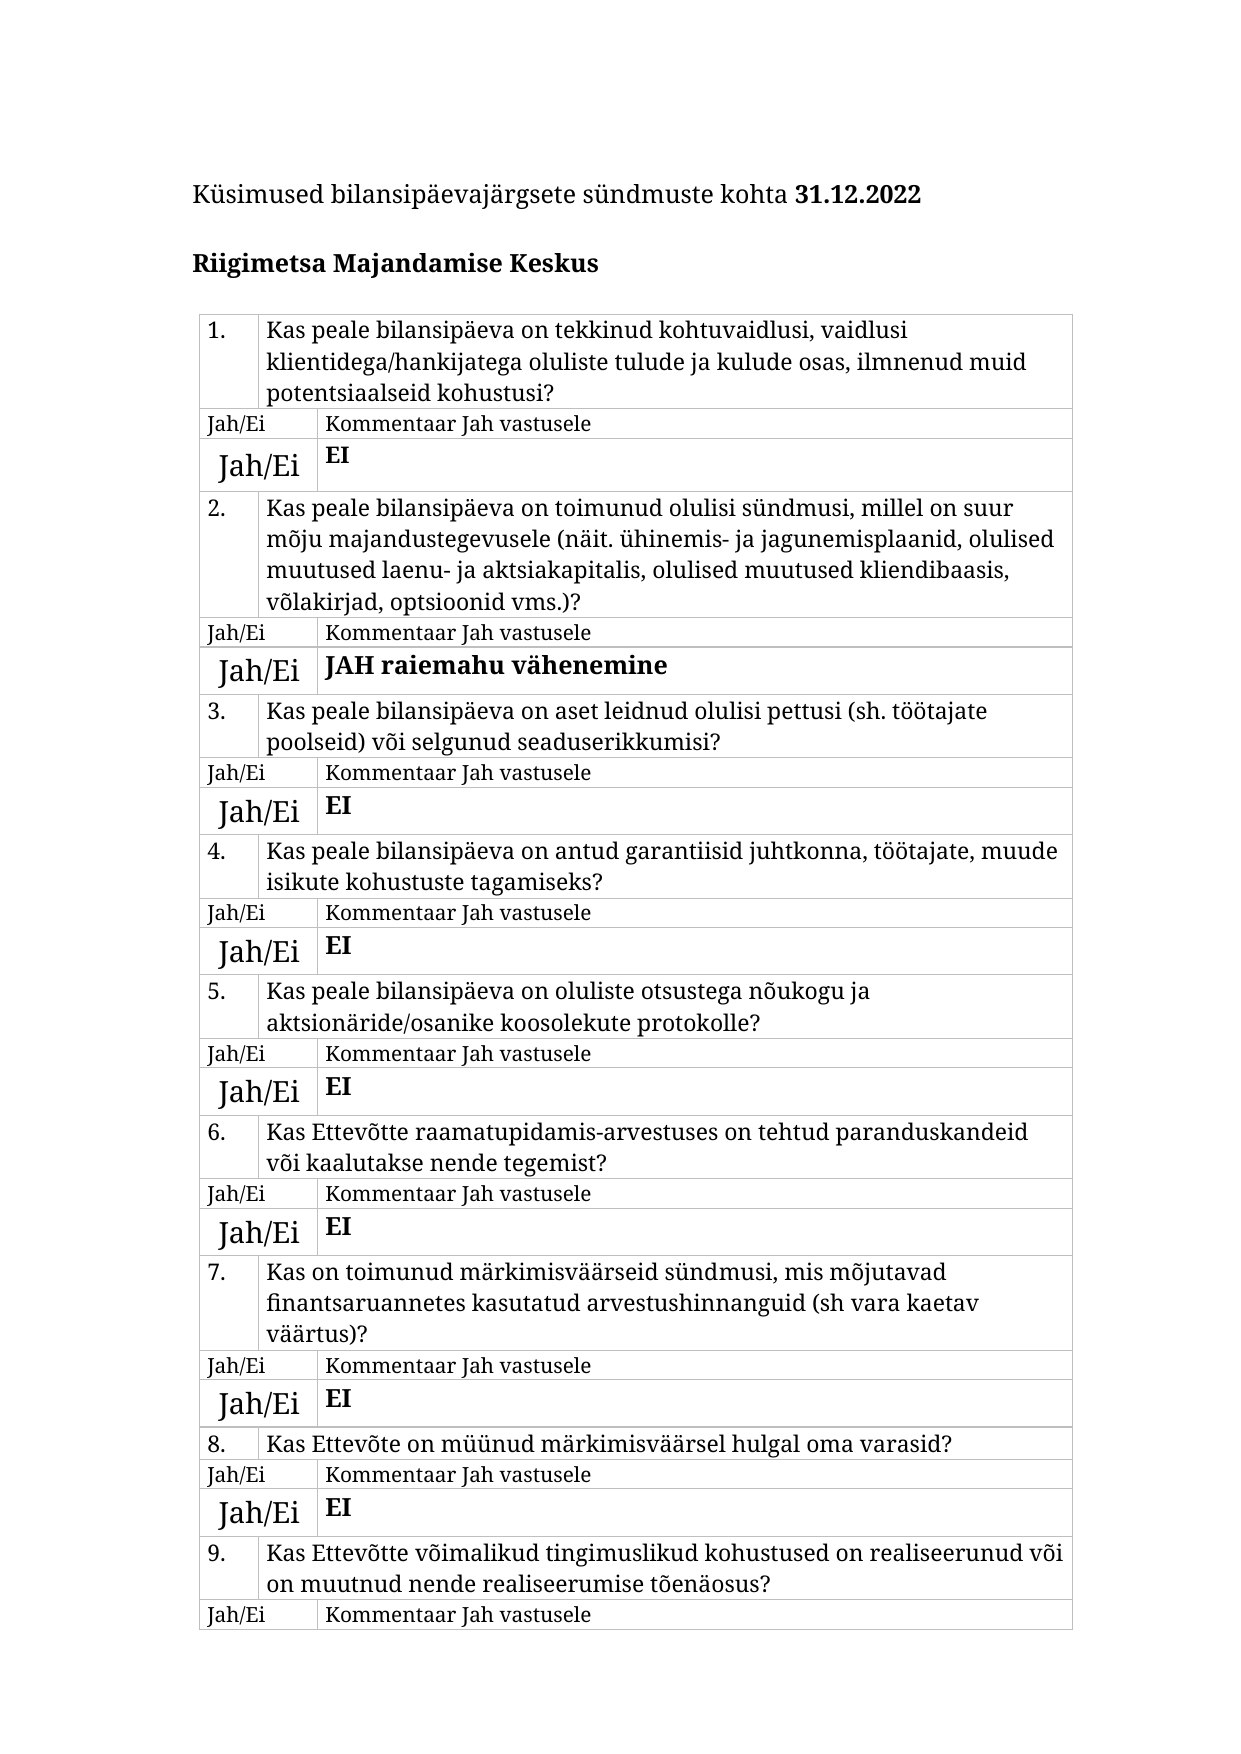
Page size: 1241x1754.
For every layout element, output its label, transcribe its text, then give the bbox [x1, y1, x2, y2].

table_cell Jah/Ei [200, 1351, 317, 1379]
table_cell 9. [200, 1537, 258, 1599]
table_cell Kas peale bilansipäeva on oluliste otsustega nõukogu ja aktsionäride/osanike koosolekute protokolle? [259, 975, 1072, 1038]
table_cell Kommentaar Jah vastusele [318, 758, 1072, 787]
table_cell Kas peale bilansipäeva on aset leidnud olulisi pettusi (sh. töötajate poolseid) või selgunud seaduserikkumisi? [259, 695, 1072, 757]
table_cell EI [318, 1209, 1072, 1255]
table_cell Jah/Ei [200, 928, 317, 974]
table_cell EI [318, 1068, 1072, 1114]
text Küsimused bilansipäevajärgsete sündmuste kohta 31.12.2022 [192, 177, 1107, 211]
table_cell Jah/Ei [200, 618, 317, 646]
table_header 1. [200, 315, 258, 408]
table_cell 7. [200, 1256, 258, 1350]
table_cell Kommentaar Jah vastusele [318, 899, 1072, 927]
table_cell Jah/Ei [200, 1039, 317, 1067]
table_cell Jah/Ei [200, 1600, 317, 1628]
table_cell EI [318, 1380, 1072, 1426]
table_cell 2. [200, 492, 258, 617]
table_cell Jah/Ei [200, 1489, 317, 1536]
table_cell Jah/Ei [200, 439, 317, 491]
table_cell 3. [200, 695, 258, 757]
table_cell 6. [200, 1116, 258, 1178]
table_cell Kommentaar Jah vastusele [318, 618, 1072, 646]
table_cell Kas peale bilansipäeva on antud garantiisid juhtkonna, töötajate, muude isikute kohustuste tagamiseks? [259, 835, 1072, 897]
table_cell Jah/Ei [200, 758, 317, 787]
table_cell 8. [200, 1428, 258, 1459]
table_cell Jah/Ei [200, 1380, 317, 1426]
table_cell JAH raiemahu vähenemine [318, 648, 1072, 694]
table_cell 5. [200, 975, 258, 1038]
table_cell Kommentaar Jah vastusele [318, 1351, 1072, 1379]
table_cell Kommentaar Jah vastusele [318, 1039, 1072, 1067]
table_cell Jah/Ei [200, 899, 317, 927]
table_cell Jah/Ei [200, 409, 317, 438]
table_cell Kommentaar Jah vastusele [318, 1179, 1072, 1208]
table_cell EI [318, 439, 1072, 491]
table_cell Kommentaar Jah vastusele [318, 1600, 1072, 1628]
table_cell Kommentaar Jah vastusele [318, 1460, 1072, 1488]
table_cell Jah/Ei [200, 788, 317, 834]
table_cell Kas peale bilansipäeva on toimunud olulisi sündmusi, millel on suur mõju majandustegevusele (näit. ühinemis- ja jagunemisplaanid, olulised muutused laenu- ja aktsiakapitalis, olulised muutused kliendibaasis, võlakirjad, optsioonid vms.)? [259, 492, 1072, 617]
table_cell Kommentaar Jah vastusele [318, 409, 1072, 438]
table_cell Jah/Ei [200, 1179, 317, 1208]
table_cell Kas Ettevõtte võimalikud tingimuslikud kohustused on realiseerunud või on muutnud nende realiseerumise tõenäosus? [259, 1537, 1072, 1599]
table_cell Jah/Ei [200, 1209, 317, 1255]
table_cell 4. [200, 835, 258, 897]
table_cell Kas Ettevõte on müünud märkimisväärsel hulgal oma varasid? [259, 1428, 1072, 1459]
table_cell Jah/Ei [200, 1068, 317, 1114]
table_cell EI [318, 788, 1072, 834]
table_header Kas peale bilansipäeva on tekkinud kohtuvaidlusi, vaidlusi klientidega/hankijatega oluliste tulude ja kulude osas, ilmnenud muid potentsiaalseid kohustusi? [259, 315, 1072, 408]
table_cell EI [318, 928, 1072, 974]
table_cell Jah/Ei [200, 1460, 317, 1488]
table_cell Kas Ettevõtte raamatupidamis-arvestuses on tehtud paranduskandeid või kaalutakse nende tegemist? [259, 1116, 1072, 1178]
table_cell EI [318, 1489, 1072, 1536]
table_cell Jah/Ei [200, 648, 317, 694]
text Riigimetsa Majandamise Keskus [192, 245, 1107, 279]
table_cell Kas on toimunud märkimisväärseid sündmusi, mis mõjutavad finantsaruannetes kasutatud arvestushinnanguid (sh vara kaetav väärtus)? [259, 1256, 1072, 1350]
